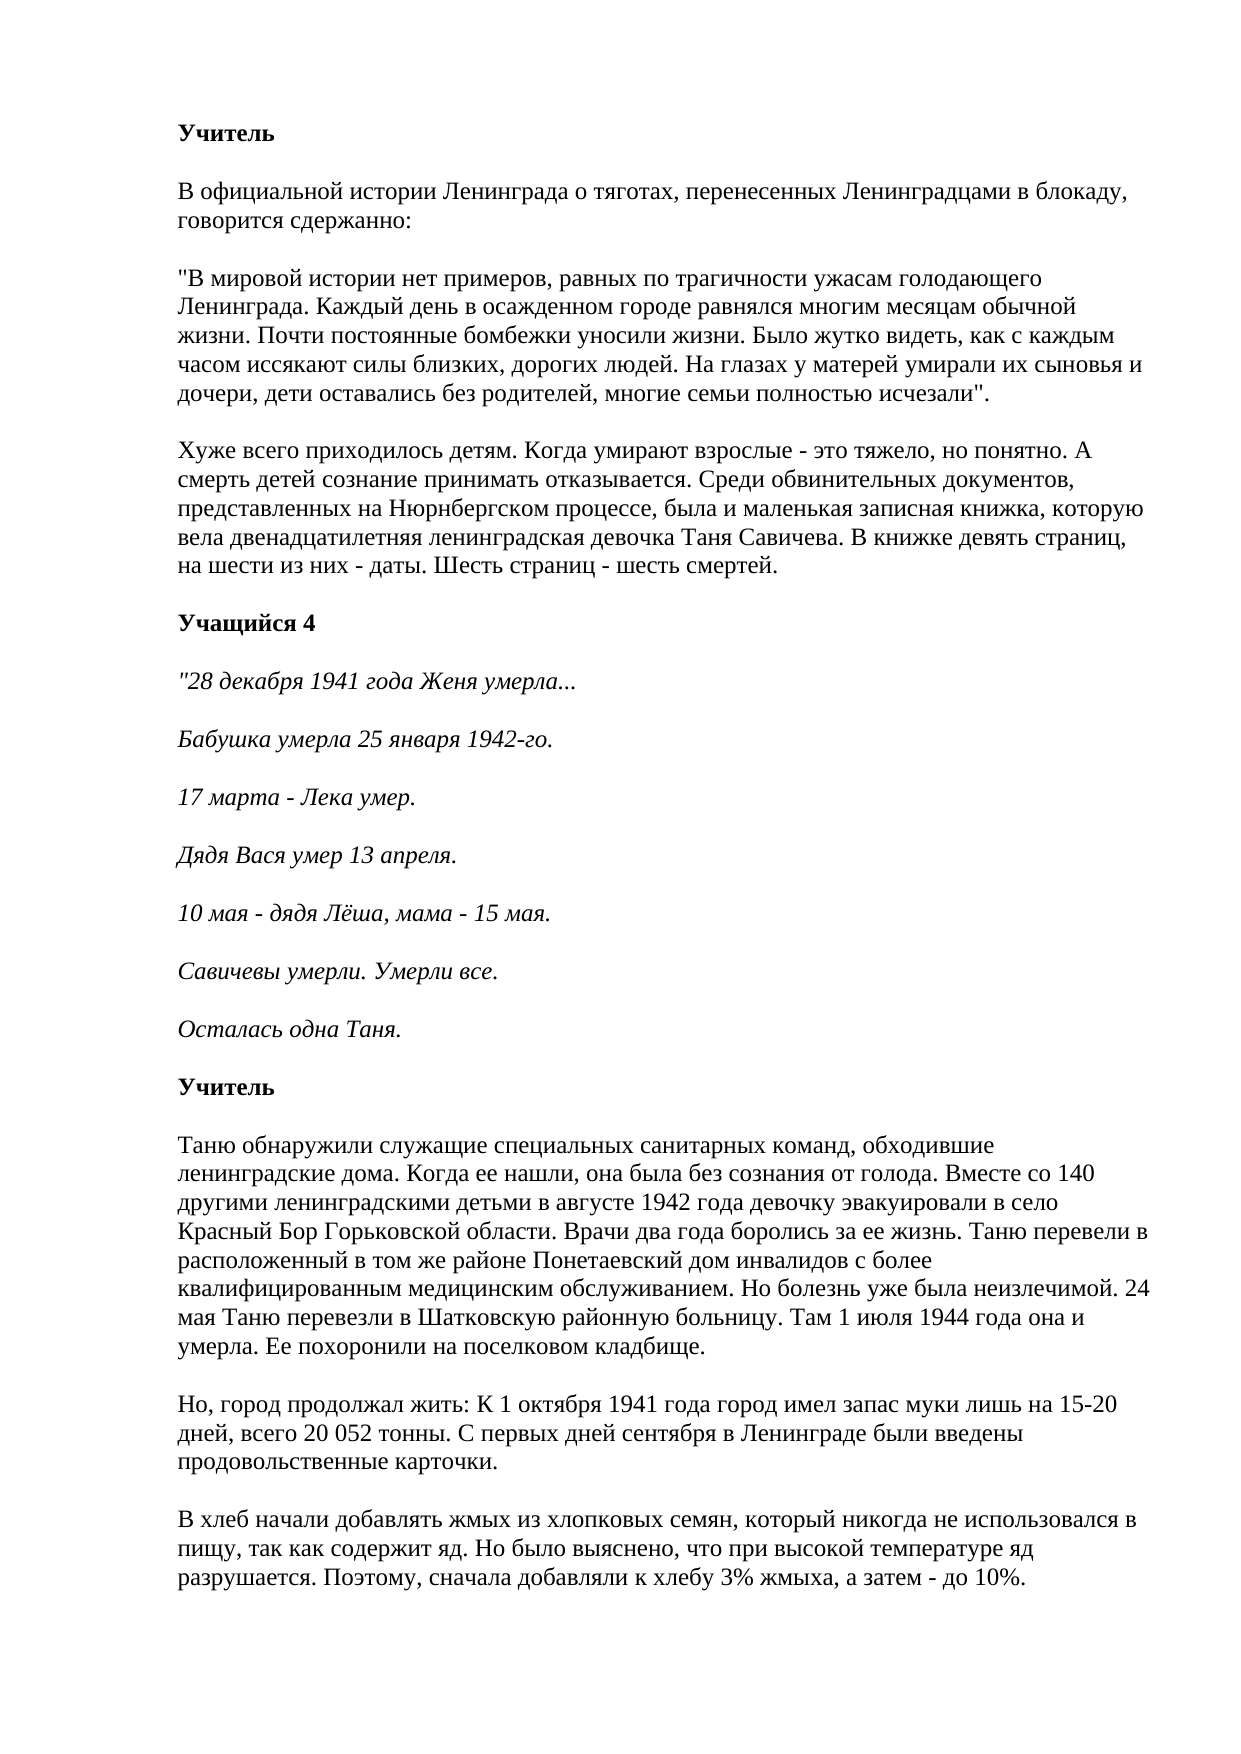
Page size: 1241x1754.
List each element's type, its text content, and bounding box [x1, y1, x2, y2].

text Учитель [177, 118, 1152, 147]
text "28 декабря 1941 года Женя умерла... [177, 666, 1152, 695]
text Осталась одна Таня. [177, 1014, 1152, 1043]
text В хлеб начали добавлять жмых из хлопковых семян, который никогда не использовался в пищу, так как содержит яд. Но было выяснено, что при высокой температуре яд разрушается. Поэтому, сначала добавляли к хлебу 3% жмыха, а затем - до 10%. [177, 1504, 1152, 1591]
text Учащийся 4 [177, 608, 1152, 637]
text 10 мая - дядя Лёша, мама - 15 мая. [177, 898, 1152, 927]
text В официальной истории Ленинграда о тяготах, перенесенных Ленинградцами в блокаду, говорится сдержанно: [177, 176, 1152, 233]
text Савичевы умерли. Умерли все. [177, 956, 1152, 985]
text Таню обнаружили служащие специальных санитарных команд, обходившие ленинградские дома. Когда ее нашли, она была без сознания от голода. Вместе со 140 другими ленинградскими детьми в августе 1942 года девочку эвакуировали в село Красный Бор Горьковской области. Врачи два года боролись за ее жизнь. Таню перевели в расположенный в том же районе Понетаевский дом инвалидов с более квалифицированным медицинским обслуживанием. Но болезнь уже была неизлечимой. 24 мая Таню перевезли в Шатковскую районную больницу. Там 1 июля 1944 года она и умерла. Ее похоронили на поселковом кладбище. [177, 1130, 1152, 1360]
text Хуже всего приходилось детям. Когда умирают взрослые - это тяжело, но понятно. А смерть детей сознание принимать отказывается. Среди обвинительных документов, представленных на Нюрнбергском процессе, была и маленькая записная книжка, которую вела двенадцатилетняя ленинградская девочка Таня Савичева. В книжке девять страниц, на шести из них - даты. Шесть страниц - шесть смертей. [177, 436, 1152, 579]
text Учитель [177, 1072, 1152, 1101]
text "В мировой истории нет примеров, равных по трагичности ужасам голодающего Ленинграда. Каждый день в осажденном городе равнялся многим месяцам обычной жизни. Почти постоянные бомбежки уносили жизни. Было жутко видеть, как с каждым часом иссякают силы близких, дорогих людей. На глазах у матерей умирали их сыновья и дочери, дети оставались без родителей, многие семьи полностью исчезали". [177, 263, 1152, 406]
text Бабушка умерла 25 января 1942-го. [177, 724, 1152, 753]
text Но, город продолжал жить: К 1 октября 1941 года город имел запас муки лишь на 15-20 дней, всего 20 052 тонны. С первых дней сентября в Ленинграде были введены продовольственные карточки. [177, 1389, 1152, 1475]
text Дядя Вася умер 13 апреля. [177, 840, 1152, 869]
text 17 марта - Лека умер. [177, 782, 1152, 811]
